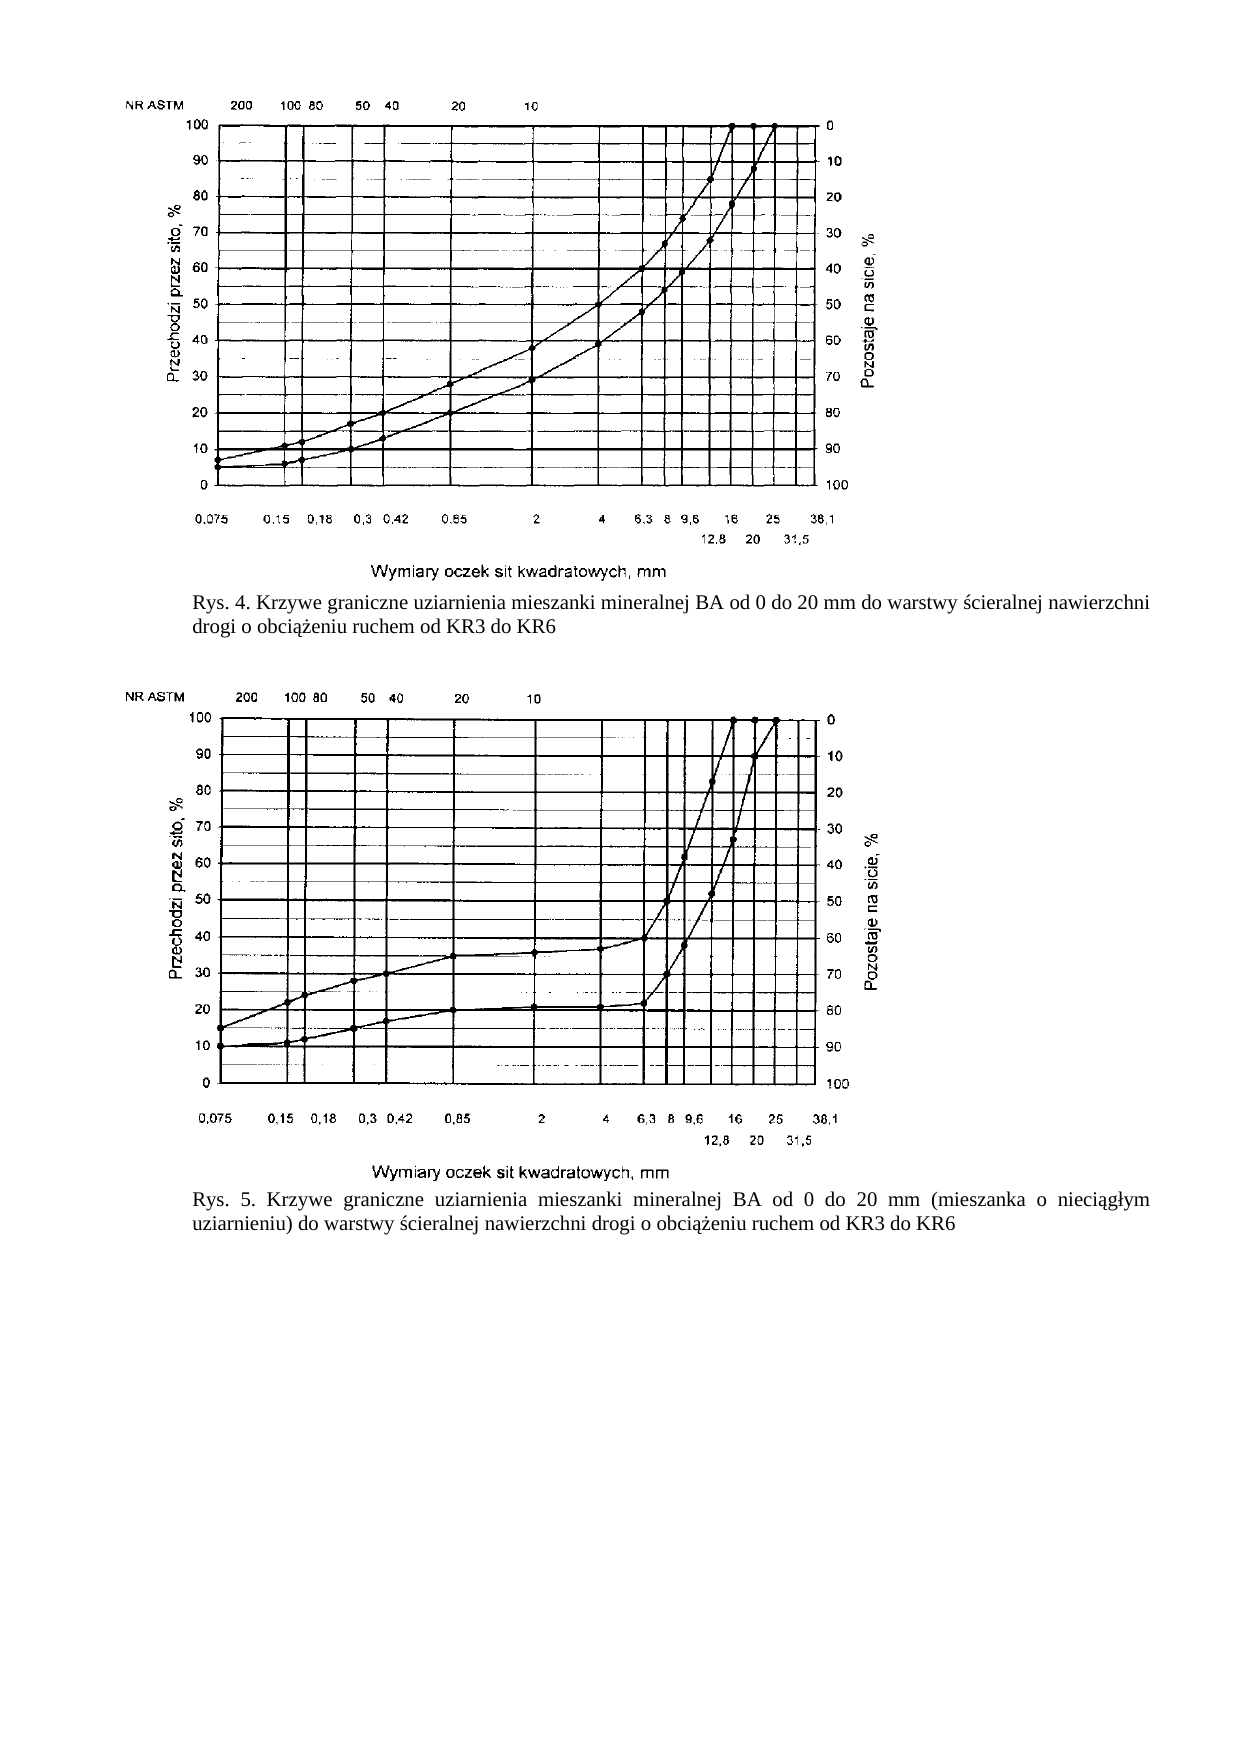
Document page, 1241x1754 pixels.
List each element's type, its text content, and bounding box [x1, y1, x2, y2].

picture [118, 686, 886, 1187]
picture [118, 88, 886, 591]
